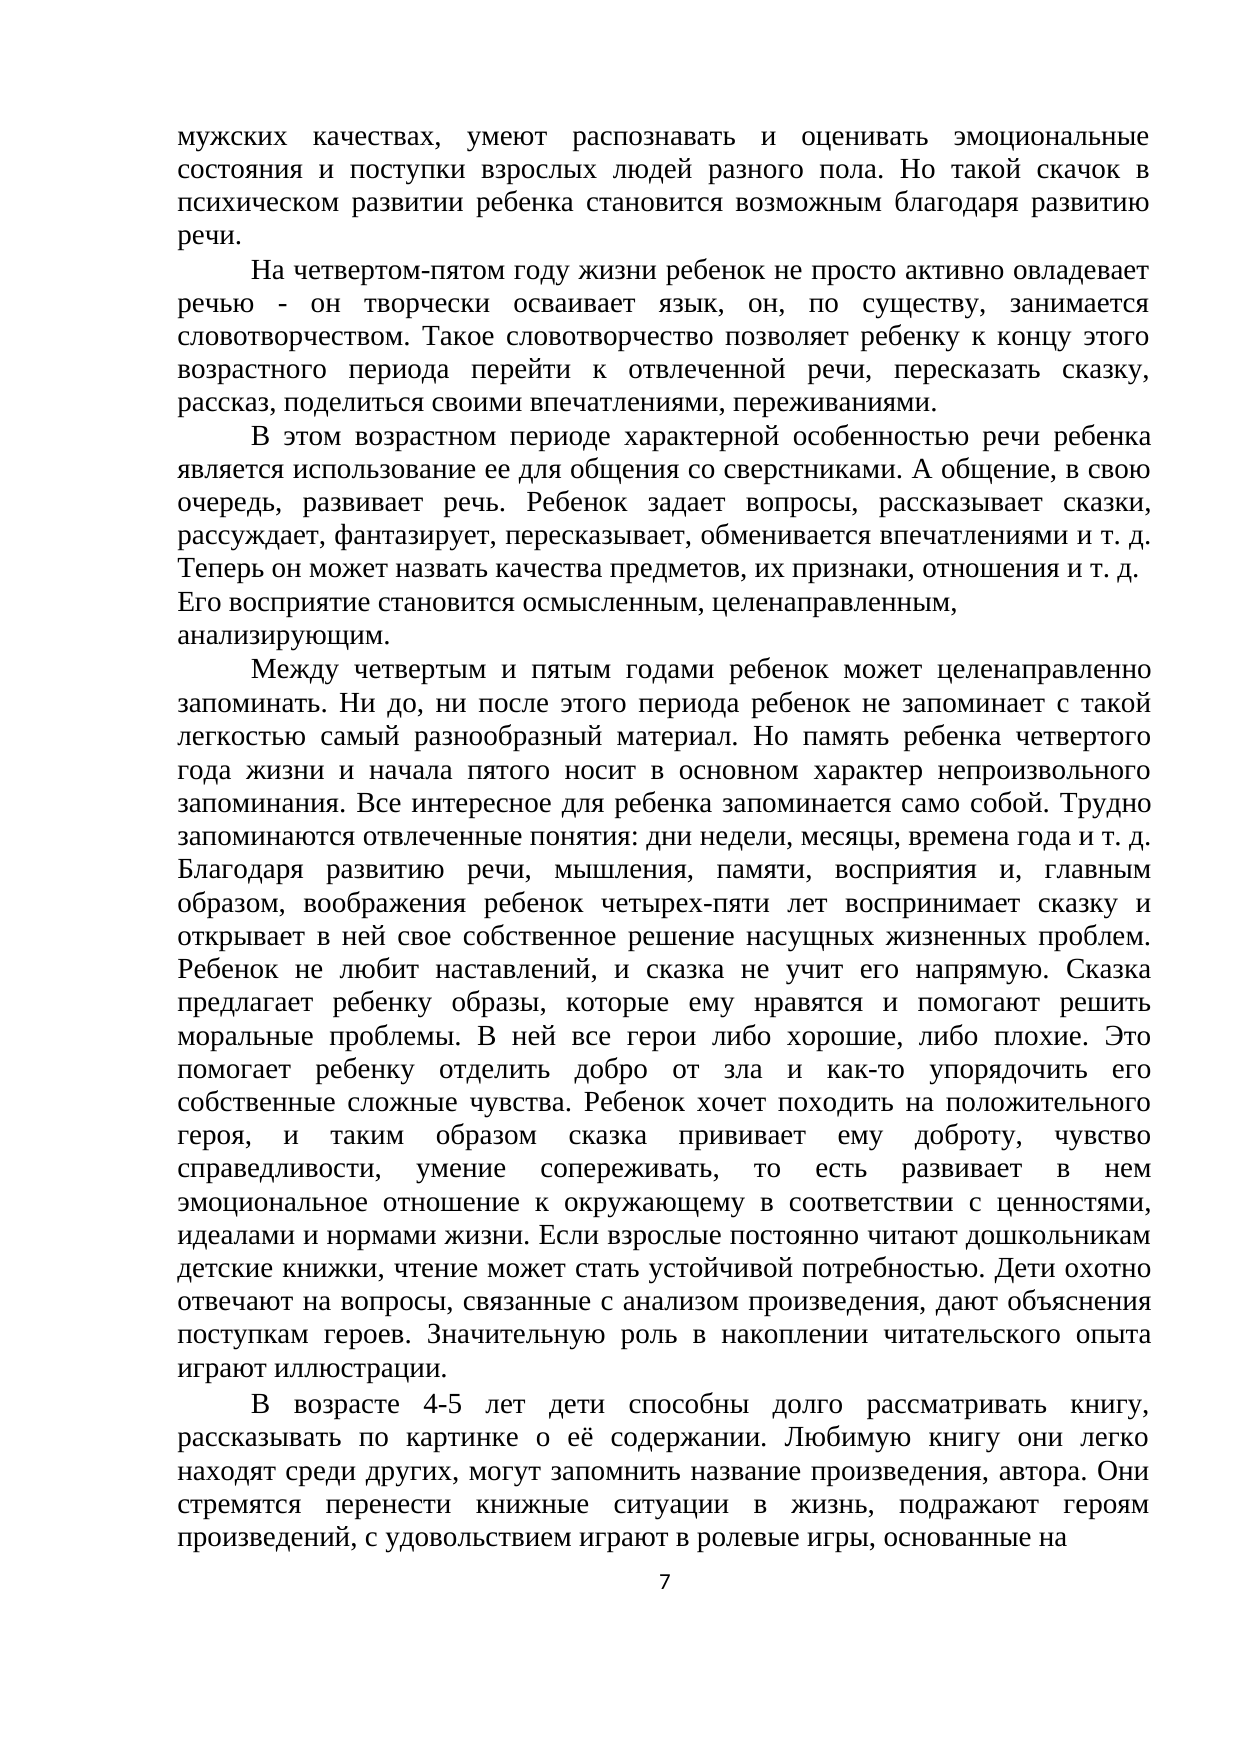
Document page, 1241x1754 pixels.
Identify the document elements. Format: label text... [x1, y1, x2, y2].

text Его восприятие становится осмысленным, целенаправленным, анализирующим. [177, 586, 1150, 651]
list возрасте 4-5 лет дети способны долго рассматривать книгу, рассказывать по картинке о её содержании. Любимую книгу они легко находят среди других, могут запомнить название произведения, автора. Они стремятся перенести книжные ситуации в жизнь, подражают героям произведений, с удовольствием играют в ролевые игры, основанные на [177, 1387, 1150, 1553]
text Между четвертым и пятым годами ребенок может целенаправленно запоминать. Ни до, ни после этого периода ребенок не запоминает с такой легкостью самый разнообразный материал. Но память ребенка четвертого года жизни и начала пятого носит в основном характер непроизвольного запоминания. Все интересное для ребенка запоминается само собой. Трудно запоминаются отвлеченные понятия: дни недели, месяцы, времена года и т. д. Благодаря развитию речи, мышления, памяти, восприятия и, главным образом, воображения ребенок четырех-пяти лет воспринимает сказку и открывает в ней свое собственное решение насущных жизненных проблем. Ребенок не любит наставлений, и сказка не учит его напрямую. Сказка предлагает ребенку образы, которые ему нравятся и помогают решить моральные проблемы. В ней все герои либо хорошие, либо плохие. Это помогает ребенку отделить добро от зла и как-то упорядочить его собственные сложные чувства. Ребенок хочет походить на положительного героя, и таким образом сказка прививает ему доброту, чувство справедливости, умение сопереживать, то есть развивает в нем эмоциональное отношение к окружающему в соответствии с ценностями, идеалами и нормами жизни. Если взрослые постоянно читают дошкольникам детские книжки, чтение может стать устойчивой потребностью. Дети охотно отвечают на вопросы, связанные с анализом произведения, дают объяснения поступкам героев. Значительную роль в накоплении читательского опыта играют иллюстрации. [177, 652, 1152, 1383]
list этом возрастном периоде характерной особенностью речи ребенка является использование ее для общения со сверстниками. А общение, в свою очередь, развивает речь. Ребенок задает вопросы, рассказывает сказки, рассуждает, фантазирует, пересказывает, обменивается впечатлениями и т. д. Теперь он может назвать качества предметов, их признаки, отношения и т. д. [177, 419, 1152, 584]
text На четвертом-пятом году жизни ребенок не просто активно овладевает речью - он творчески осваивает язык, он, по существу, занимается словотворчеством. Такое словотворчество позволяет ребенку к концу этого возрастного периода перейти к отвлеченной речи, пересказать сказку, рассказ, поделиться своими впечатлениями, переживаниями. [177, 253, 1150, 417]
text 7 [150, 1567, 1179, 1595]
text мужских качествах, умеют распознавать и оценивать эмоциональные состояния и поступки взрослых людей разного пола. Но такой скачок в психическом развитии ребенка становится возможным благодаря развитию речи. [177, 119, 1150, 250]
